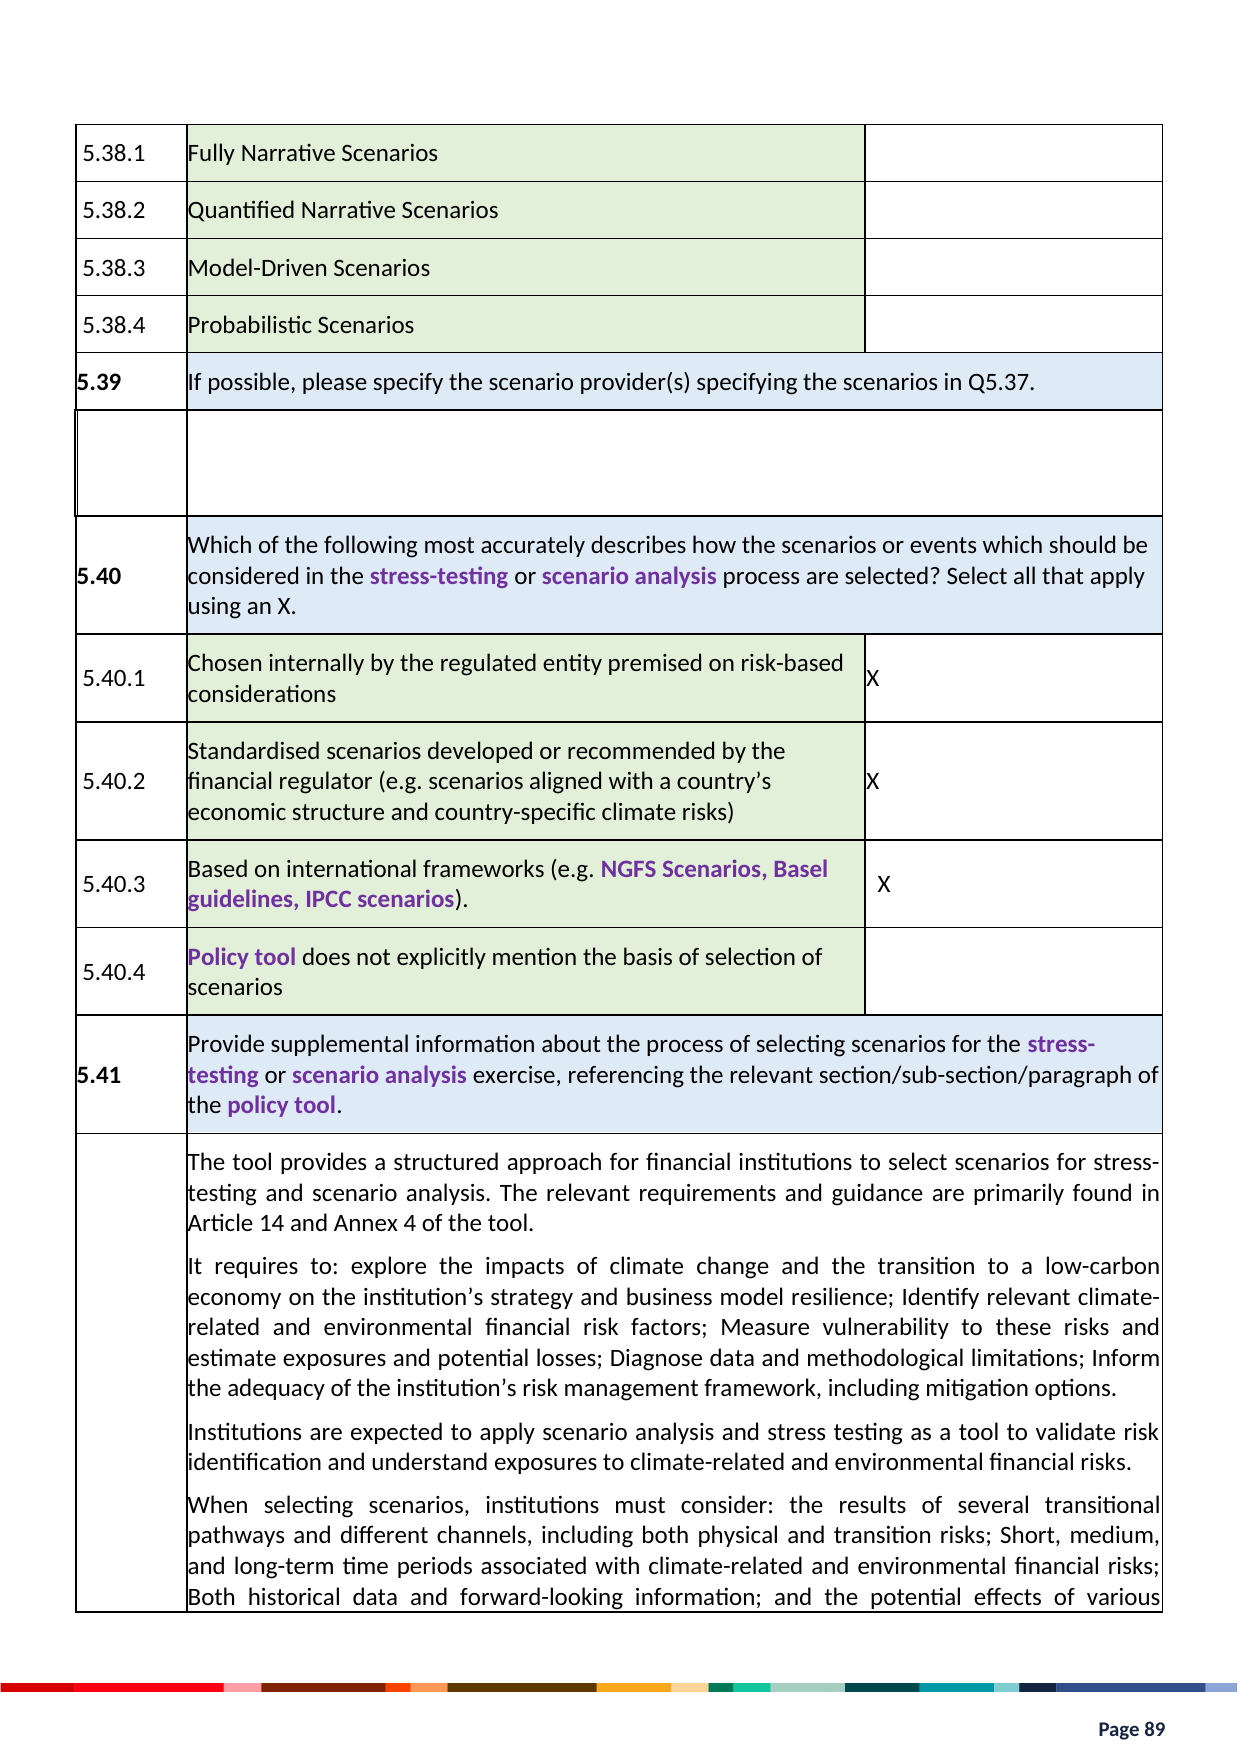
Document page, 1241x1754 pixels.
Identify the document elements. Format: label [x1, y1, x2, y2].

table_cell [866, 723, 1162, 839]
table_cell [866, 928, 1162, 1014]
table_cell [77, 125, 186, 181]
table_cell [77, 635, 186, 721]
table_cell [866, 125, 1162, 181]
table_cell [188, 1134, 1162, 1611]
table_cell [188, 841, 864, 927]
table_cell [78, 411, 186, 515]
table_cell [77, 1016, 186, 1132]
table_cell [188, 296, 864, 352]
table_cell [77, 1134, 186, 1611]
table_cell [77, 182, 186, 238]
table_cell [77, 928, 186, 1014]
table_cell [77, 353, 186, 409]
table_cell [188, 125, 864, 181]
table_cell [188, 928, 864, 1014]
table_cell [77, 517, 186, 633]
picture [0, 1683, 1236, 1692]
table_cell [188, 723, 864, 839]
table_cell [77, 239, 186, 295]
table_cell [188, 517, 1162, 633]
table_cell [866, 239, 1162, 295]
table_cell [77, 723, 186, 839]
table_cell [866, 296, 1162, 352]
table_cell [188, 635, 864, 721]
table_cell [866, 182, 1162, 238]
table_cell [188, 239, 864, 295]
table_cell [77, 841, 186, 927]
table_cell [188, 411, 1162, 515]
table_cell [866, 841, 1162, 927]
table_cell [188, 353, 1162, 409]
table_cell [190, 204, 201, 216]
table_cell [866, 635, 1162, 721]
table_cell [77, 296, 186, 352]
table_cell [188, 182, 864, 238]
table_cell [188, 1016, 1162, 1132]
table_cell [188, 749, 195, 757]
